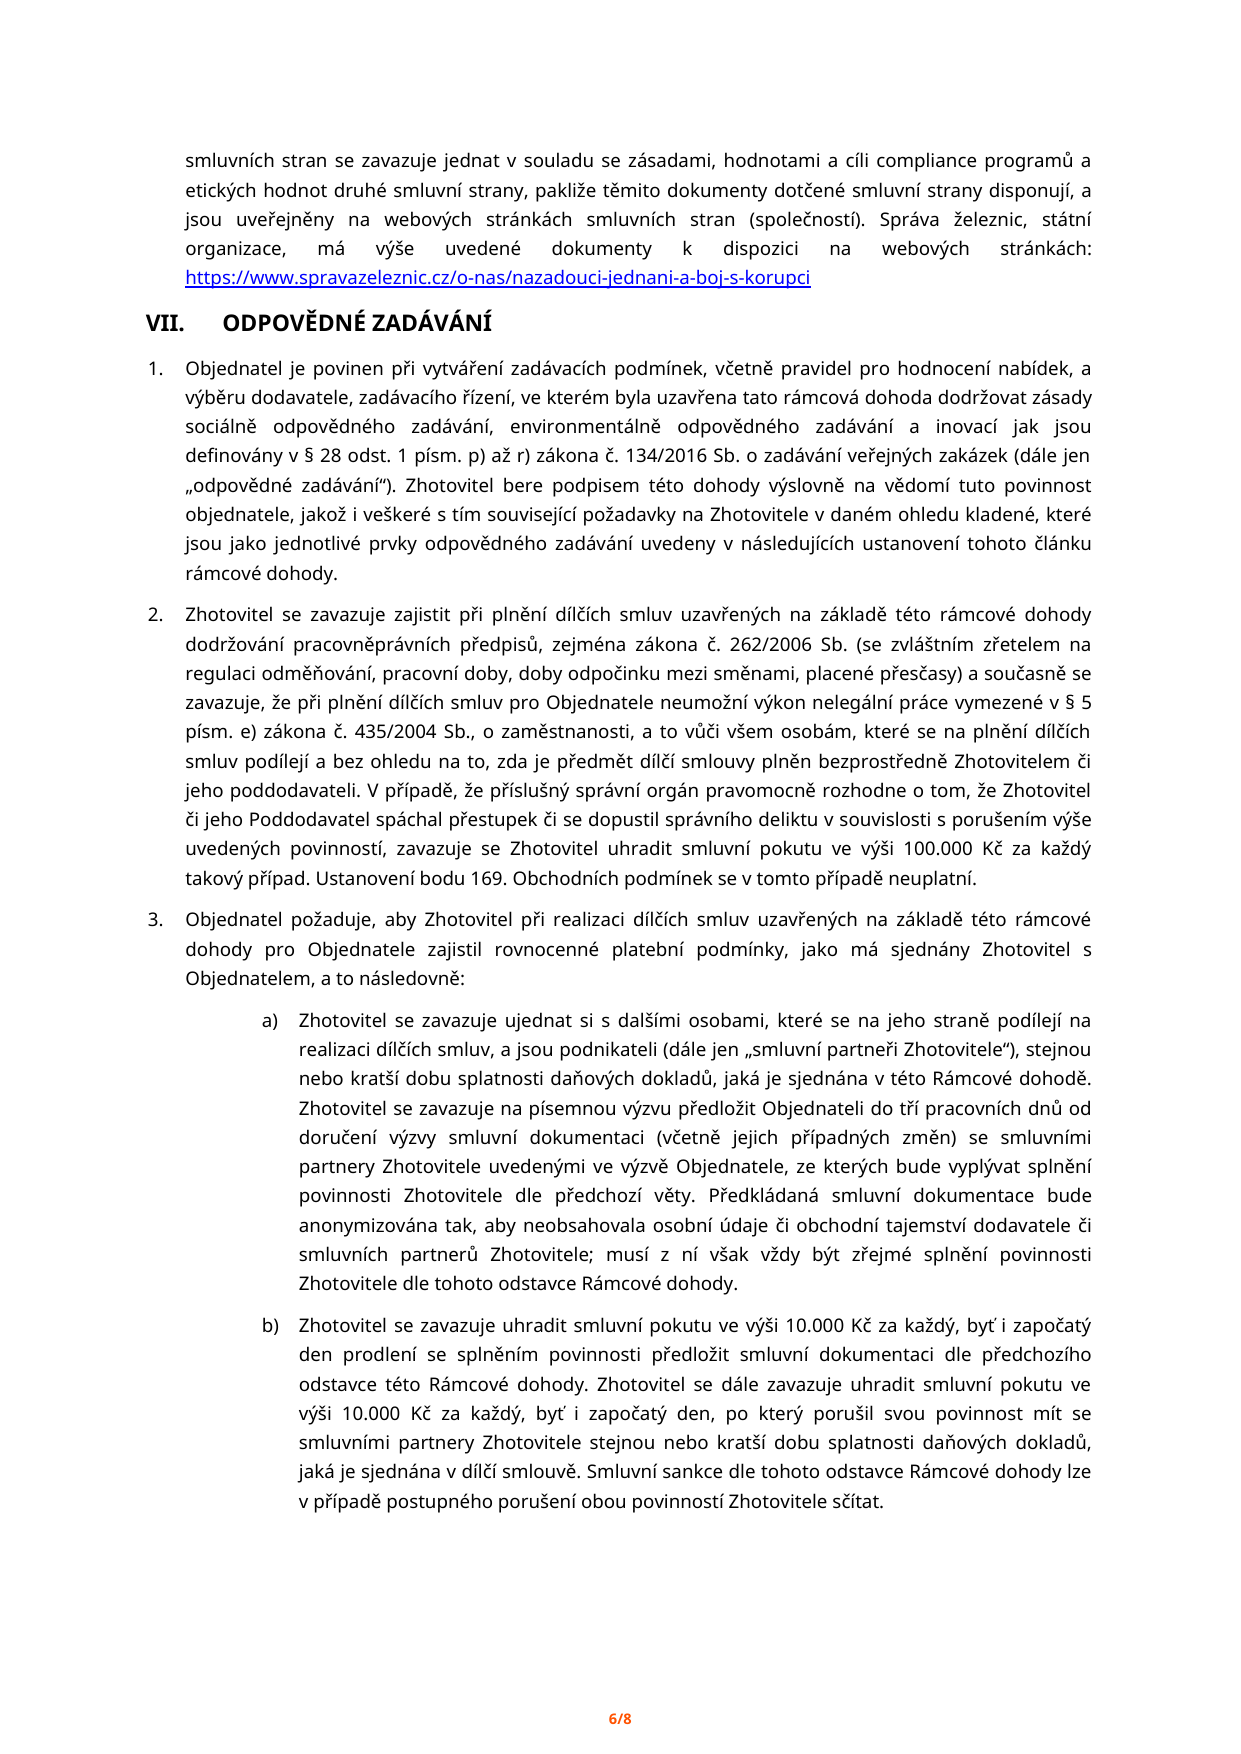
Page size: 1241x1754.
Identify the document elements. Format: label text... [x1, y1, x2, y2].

text ODPOVĚDNÉ ZADÁVÁNÍ [185, 306, 1093, 338]
list Objednatel je povinen při vytváření zadávacích podmínek, včetně pravidel pro hodnocení nabídek, a výběru dodavatele, zadávacího řízení, ve kterém byla uzavřena tato rámcová dohoda dodržovat zásady sociálně odpovědného zadávání, environmentálně odpovědného zadávání a inovací jak jsou definovány v § 28 odst. 1 písm. p) až r) zákona č. 134/2016 Sb. o zadávání veřejných zakázek (dále jen „odpovědné zadávání“). Zhotovitel bere podpisem této dohody výslovně na vědomí tuto povinnost objednatele, jakož i veškeré s tím související požadavky na Zhotovitele v daném ohledu kladené, které jsou jako jednotlivé prvky odpovědného zadávání uvedeny v následujících ustanovení tohoto článku rámcové dohody. [148, 355, 1093, 585]
list Objednatel požaduje, aby Zhotovitel při realizaci dílčích smluv uzavřených na základě této rámcové dohody pro Objednatele zajistil rovnocenné platební podmínky, jako má sjednány Zhotovitel s Objednatelem, a to následovně: [148, 907, 1093, 991]
list Zhotovitel se zavazuje zajistit při plnění dílčích smluv uzavřených na základě této rámcové dohody dodržování pracovněprávních předpisů, zejména zákona č. 262/2006 Sb. (se zvláštním zřetelem na regulaci odměňování, pracovní doby, doby odpočinku mezi směnami, placené přesčasy) a současně se zavazuje, že při plnění dílčích smluv pro Objednatele neumožní výkon nelegální práce vymezené v § 5 písm. e) zákona č. 435/2004 Sb., o zaměstnanosti, a to vůči všem osobám, které se na plnění dílčích smluv podílejí a bez ohledu na to, zda je předmět dílčí smlouvy plněn bezprostředně Zhotovitelem či jeho poddodavateli. V případě, že příslušný správní orgán pravomocně rozhodne o tom, že Zhotovitel či jeho Poddodavatel spáchal přestupek či se dopustil správního deliktu v souvislosti s porušením výše uvedených povinností, zavazuje se Zhotovitel uhradit smluvní pokutu ve výši 100.000 Kč za každý takový případ. Ustanovení bodu 169. Obchodních podmínek se v tomto případě neuplatní. [148, 602, 1093, 891]
list Zhotovitel se zavazuje ujednat si s dalšími osobami, které se na jeho straně podílejí na realizaci dílčích smluv, a jsou podnikateli (dále jen „smluvní partneři Zhotovitele“), stejnou nebo kratší dobu splatnosti daňových dokladů, jaká je sjednána v této Rámcové dohodě. Zhotovitel se zavazuje na písemnou výzvu předložit Objednateli do tří pracovních dnů od doručení výzvy smluvní dokumentaci (včetně jejich případných změn) se smluvními partnery Zhotovitele uvedenými ve výzvě Objednatele, ze kterých bude vyplývat splnění povinnosti Zhotovitele dle předchozí věty. Předkládaná smluvní dokumentace bude anonymizována tak, aby neobsahovala osobní údaje či obchodní tajemství dodavatele či smluvních partnerů Zhotovitele; musí z ní však vždy být zřejmé splnění povinnosti Zhotovitele dle tohoto odstavce Rámcové dohody. [262, 1007, 1093, 1296]
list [185, 148, 1093, 290]
list Zhotovitel se zavazuje uhradit smluvní pokutu ve výši 10.000 Kč za každý, byť i započatý den prodlení se splněním povinnosti předložit smluvní dokumentaci dle předchozího odstavce této Rámcové dohody. Zhotovitel se dále zavazuje uhradit smluvní pokutu ve výši 10.000 Kč za každý, byť i započatý den, po který porušil svou povinnost mít se smluvními partnery Zhotovitele stejnou nebo kratší dobu splatnosti daňových dokladů, jaká je sjednána v dílčí smlouvě. Smluvní sankce dle tohoto odstavce Rámcové dohody lze v případě postupného porušení obou povinností Zhotovitele sčítat. [262, 1312, 1093, 1513]
